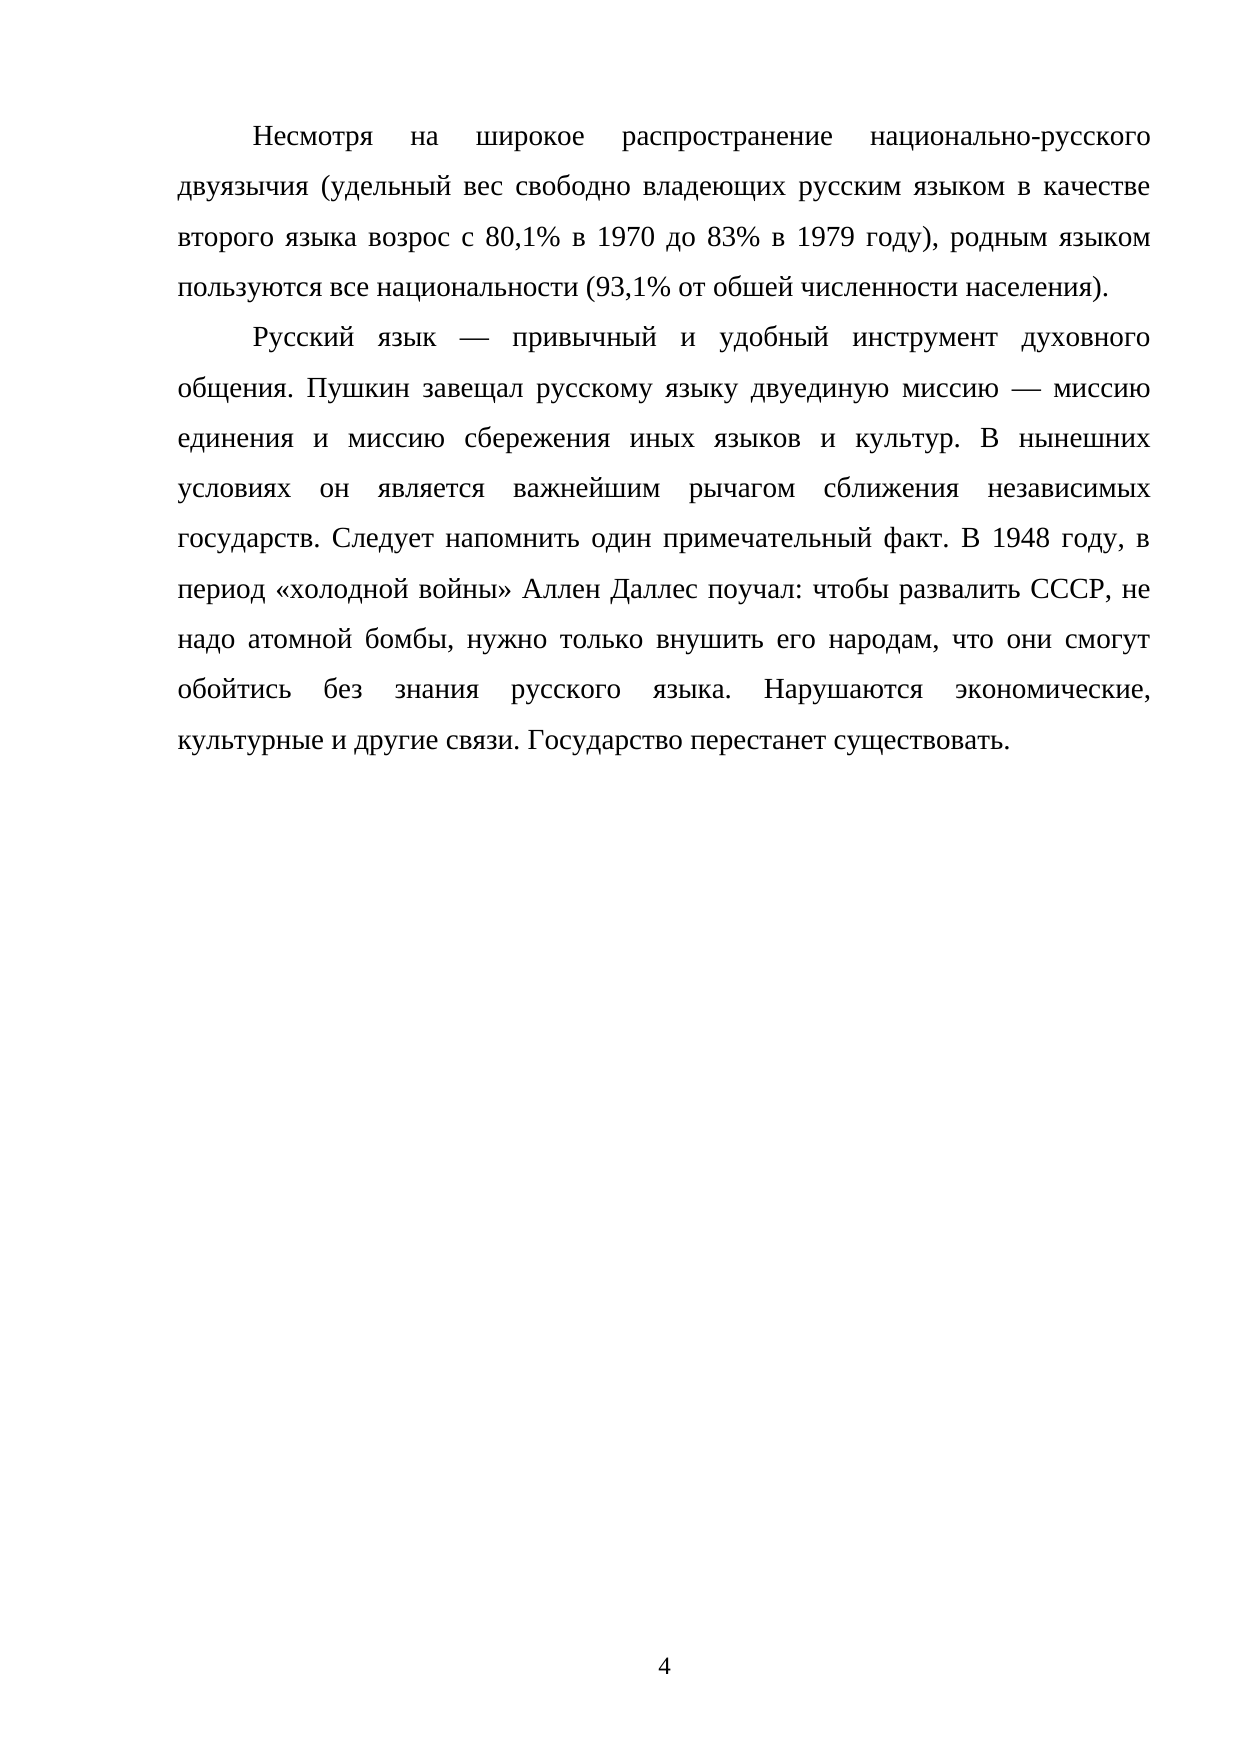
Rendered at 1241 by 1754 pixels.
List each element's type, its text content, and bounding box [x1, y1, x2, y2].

text Русский язык — привычный и удобный инструмент духовного общения. Пушкин завещал русскому языку двуединую миссию — миссию единения и миссию сбережения иных языков и культур. В нынешних условиях он является важнейшим рычагом сближения независимых государств. Следует напомнить один примечательный факт. В 1948 году, в период «холодной войны» Аллен Даллес поучал: чтобы развалить СССР, не надо атомной бомбы, нужно только внушить его народам, что они смогут обойтись без знания русского языка. Нарушаются экономические, культурные и другие связи. Государство перестанет существовать. [177, 319, 1152, 755]
text Несмотря на широкое распространение национально-русского двуязычия (удельный вес свободно владеющих русским языком в качестве второго языка возрос с 80,1% в 1970 до 83% в 1979 году), родным языком пользуются все национальности (93,1% от обшей численности населения). [177, 118, 1152, 303]
